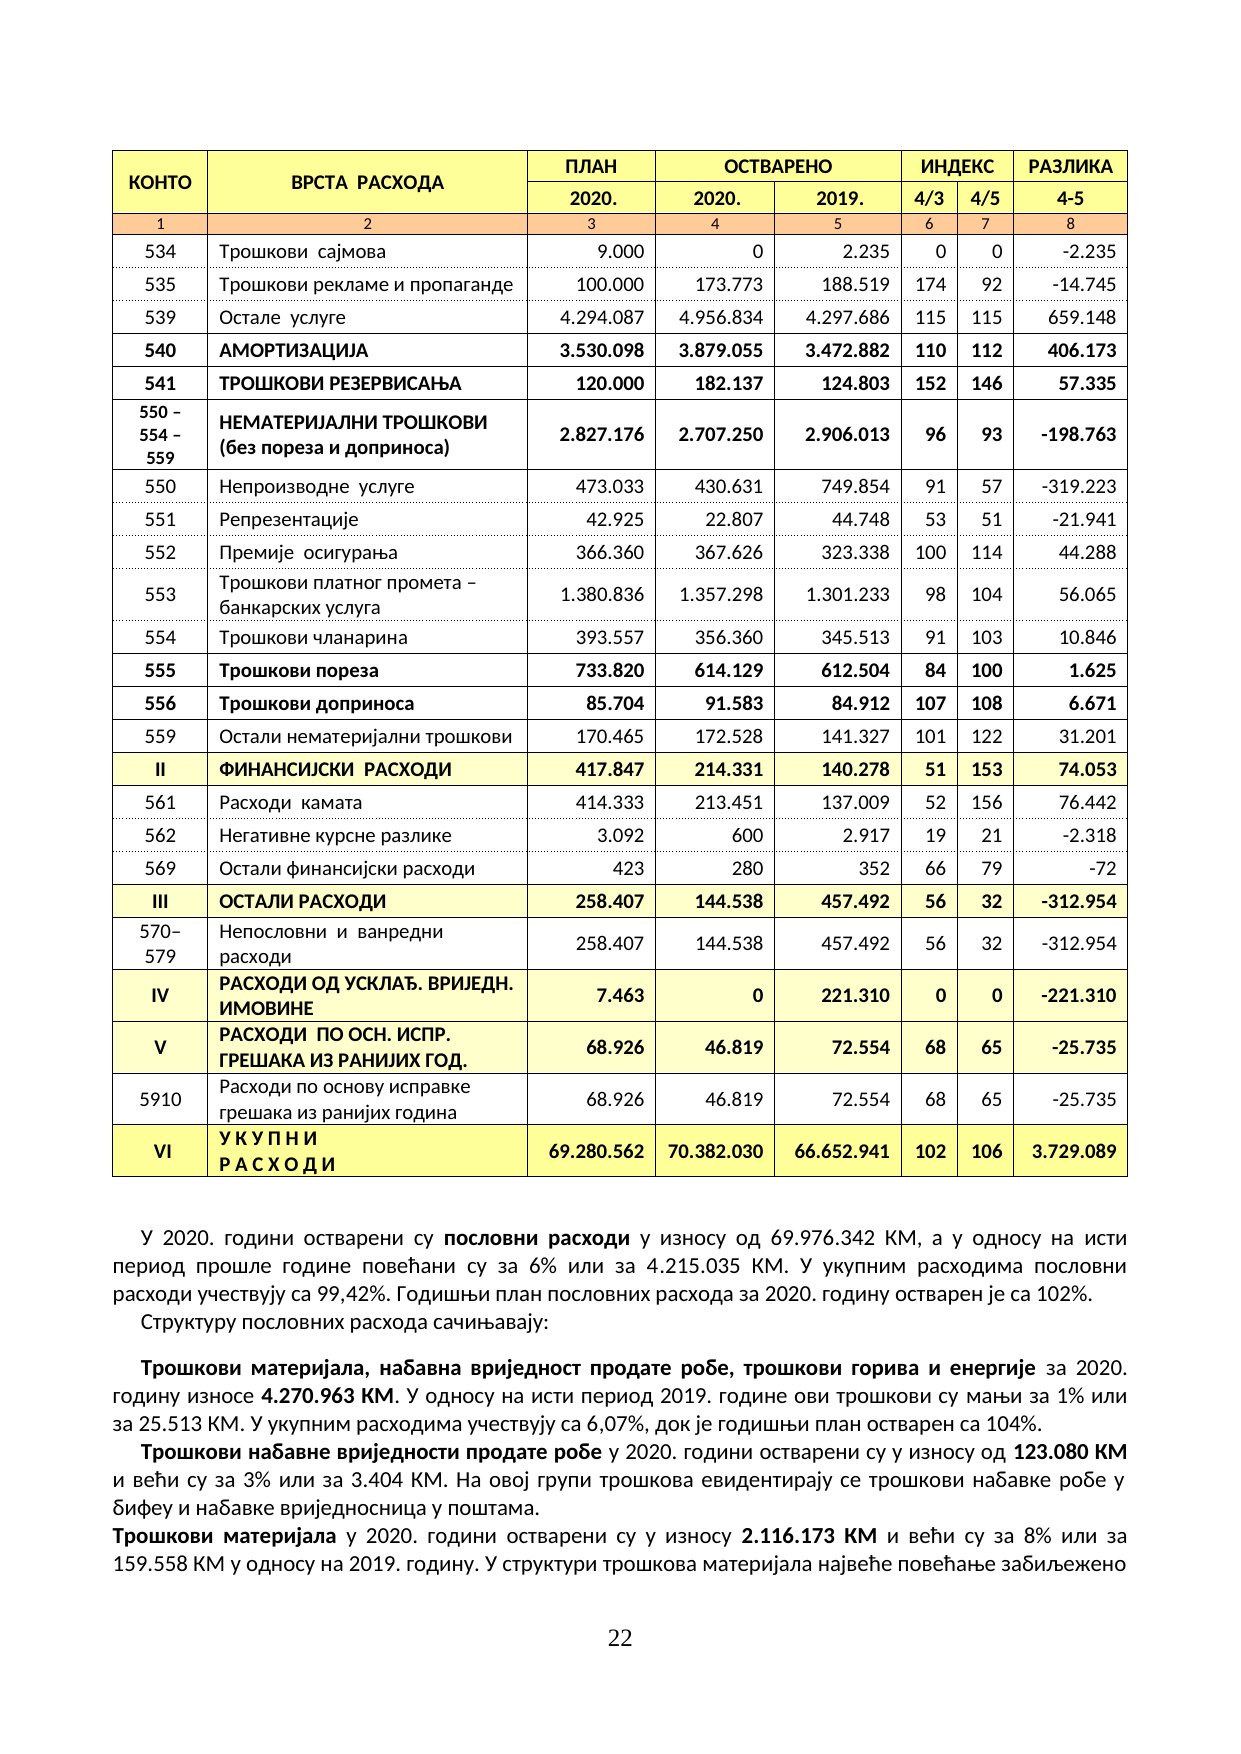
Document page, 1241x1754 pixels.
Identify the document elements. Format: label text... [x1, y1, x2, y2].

table_cell 46.819 [656, 1074, 774, 1124]
table_cell 659.148 [1014, 300, 1127, 333]
table_cell 367.626 [656, 535, 774, 568]
table_cell 559 [113, 720, 207, 752]
table_cell Премије осигурања [208, 535, 527, 568]
table_cell 2.235 [775, 235, 901, 267]
table_cell Трошкови рекламе и пропаганде [208, 267, 527, 300]
table_cell Трошкови чланарина [208, 620, 527, 653]
table_cell 173.773 [656, 267, 774, 300]
table_cell -25.735 [1014, 1022, 1127, 1072]
table_cell 553 [113, 568, 207, 620]
table_cell 110 [902, 334, 957, 366]
table_cell 2.917 [775, 818, 901, 851]
table_cell 430.631 [656, 470, 774, 502]
table_cell НЕМАТЕРИЈАЛНИ ТРОШКОВИ (без пореза и доприноса) [208, 400, 527, 469]
table_cell 141.327 [775, 720, 901, 752]
table_cell 91 [902, 470, 957, 502]
table_cell 4/3 [902, 182, 957, 212]
table_cell 100.000 [528, 267, 655, 300]
table_cell 0 [656, 235, 774, 267]
text У 2020. години остварени су пословни расходи у износу од 69.976.342 КМ, а у односу на исти период прошле године повећани су за 6% или за 4.215.035 КМ. У укупним расходима пословни расходи учествују са 99,42%. Годишњи план пословних расхода за 2020. годину остварен је са 102%. [112, 1223, 1128, 1307]
table_cell -312.954 [1014, 885, 1127, 917]
table_cell 68 [902, 1022, 957, 1072]
table_cell 96 [902, 400, 957, 469]
table_cell 614.129 [656, 654, 774, 686]
table_cell 0 [958, 235, 1013, 267]
table_cell 172.528 [656, 720, 774, 752]
table_cell ТРОШКОВИ РЕЗЕРВИСАЊА [208, 367, 527, 399]
table_cell 104 [958, 568, 1013, 620]
table_cell 551 [113, 502, 207, 535]
table_cell 76.442 [1014, 786, 1127, 818]
table_cell 124.803 [775, 367, 901, 399]
table_cell 554 [113, 620, 207, 653]
table_cell 57 [958, 470, 1013, 502]
table_cell 91 [902, 620, 957, 653]
table_cell 733.820 [528, 654, 655, 686]
table_header ОСТВАРЕНО [656, 151, 901, 181]
table_cell 8 [1014, 214, 1127, 234]
table_header ИНДЕКС [902, 151, 1013, 181]
table_cell 9.000 [528, 235, 655, 267]
table_cell 6.671 [1014, 687, 1127, 719]
table_cell 2 [208, 214, 527, 234]
table_cell 556 [113, 687, 207, 719]
table_cell Репрезентације [208, 502, 527, 535]
table_cell 66.652.941 [775, 1125, 901, 1176]
table_cell 540 [113, 334, 207, 366]
table_cell -319.223 [1014, 470, 1127, 502]
table_cell 174 [902, 267, 957, 300]
table_cell 98 [902, 568, 957, 620]
table_cell 101 [902, 720, 957, 752]
table_cell 72.554 [775, 1022, 901, 1072]
table_cell Расходи по основу исправке грешака из ранијих година [208, 1074, 527, 1124]
table_cell 2.707.250 [656, 400, 774, 469]
table_cell ФИНАНСИЈСКИ РАСХОДИ [208, 753, 527, 785]
table_cell 31.201 [1014, 720, 1127, 752]
table_cell -2.318 [1014, 818, 1127, 851]
table_cell 2019. [775, 182, 901, 212]
table_cell 106 [958, 1125, 1013, 1176]
table_cell 4.956.834 [656, 300, 774, 333]
table_cell 122 [958, 720, 1013, 752]
table_header КОНТО [113, 151, 207, 212]
table_cell 92 [958, 267, 1013, 300]
table_cell 32 [958, 885, 1013, 917]
table_cell 414.333 [528, 786, 655, 818]
table_cell V [113, 1022, 207, 1072]
table_cell 72.554 [775, 1074, 901, 1124]
table_cell 258.407 [528, 885, 655, 917]
table_cell 569 [113, 851, 207, 884]
table_cell -14.745 [1014, 267, 1127, 300]
table_header ПЛАН [528, 151, 655, 181]
table_cell 0 [902, 970, 957, 1021]
table_cell -198.763 [1014, 400, 1127, 469]
table_cell 107 [902, 687, 957, 719]
table_cell 68.926 [528, 1074, 655, 1124]
table_cell Трошкови доприноса [208, 687, 527, 719]
table_cell 539 [113, 300, 207, 333]
table_cell 417.847 [528, 753, 655, 785]
table_cell 140.278 [775, 753, 901, 785]
table_cell Трошкови платног промета – банкарских услуга [208, 568, 527, 620]
table_cell 84 [902, 654, 957, 686]
table_cell 114 [958, 535, 1013, 568]
table_cell 112 [958, 334, 1013, 366]
table_cell 152 [902, 367, 957, 399]
table_cell 146 [958, 367, 1013, 399]
table_cell 21 [958, 818, 1013, 851]
table_cell 3 [528, 214, 655, 234]
table_cell 2020. [656, 182, 774, 212]
table_cell 182.137 [656, 367, 774, 399]
table_cell 79 [958, 851, 1013, 884]
table_cell 120.000 [528, 367, 655, 399]
table_cell 0 [958, 970, 1013, 1021]
table_cell 65 [958, 1022, 1013, 1072]
table_cell 153 [958, 753, 1013, 785]
table_cell -25.735 [1014, 1074, 1127, 1124]
table_cell 170.465 [528, 720, 655, 752]
table_cell 102 [902, 1125, 957, 1176]
table_cell 4 [656, 214, 774, 234]
table_cell 541 [113, 367, 207, 399]
table_cell 4-5 [1014, 182, 1127, 212]
table_cell 144.538 [656, 885, 774, 917]
table_cell 1.380.836 [528, 568, 655, 620]
table_cell 5910 [113, 1074, 207, 1124]
table_cell 3.879.055 [656, 334, 774, 366]
table_cell Непословни и ванредни расходи [208, 918, 527, 969]
table_cell III [113, 885, 207, 917]
table_cell 68 [902, 1074, 957, 1124]
table_cell 74.053 [1014, 753, 1127, 785]
table_cell 535 [113, 267, 207, 300]
table_cell 221.310 [775, 970, 901, 1021]
table_cell 137.009 [775, 786, 901, 818]
table_cell 345.513 [775, 620, 901, 653]
table_cell 5 [775, 214, 901, 234]
table_cell Трошкови сајмова [208, 235, 527, 267]
table_cell 1.625 [1014, 654, 1127, 686]
table_cell 19 [902, 818, 957, 851]
table_cell 562 [113, 818, 207, 851]
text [112, 1521, 1128, 1577]
text Структуру пословних расхода сачињавају: [112, 1307, 1128, 1335]
table_cell 2020. [528, 182, 655, 212]
table_cell 406.173 [1014, 334, 1127, 366]
table_cell 69.280.562 [528, 1125, 655, 1176]
table_cell 612.504 [775, 654, 901, 686]
table_cell 534 [113, 235, 207, 267]
table_cell 10.846 [1014, 620, 1127, 653]
table_cell Остали нематеријални трошкови [208, 720, 527, 752]
table_cell РАСХОДИ ПО ОСН. ИСПР. ГРЕШАКА ИЗ РАНИЈИХ ГОД. [208, 1022, 527, 1072]
table_cell 108 [958, 687, 1013, 719]
table_cell 1.301.233 [775, 568, 901, 620]
table_cell -312.954 [1014, 918, 1127, 969]
table_cell У К У П Н И Р А С Х О Д И [208, 1125, 527, 1176]
table_cell 4/5 [958, 182, 1013, 212]
table_cell 280 [656, 851, 774, 884]
table_cell 44.288 [1014, 535, 1127, 568]
table_cell 366.360 [528, 535, 655, 568]
table_cell ОСТАЛИ РАСХОДИ [208, 885, 527, 917]
table_cell -2.235 [1014, 235, 1127, 267]
table_cell 144.538 [656, 918, 774, 969]
table_header ВРСТА РАСХОДА [208, 151, 527, 212]
table_cell 2.827.176 [528, 400, 655, 469]
table_cell 749.854 [775, 470, 901, 502]
table_cell 1.357.298 [656, 568, 774, 620]
table_cell 550 – 554 – 559 [113, 400, 207, 469]
text Трошкови материјала, набавна вриједност продате робе, трошкови горива и енергије за 2020. годину износе 4.270.963 КМ. У односу на исти период 2019. године ови трошкови су мањи за 1% или за 25.513 КМ. У укупним расходима учествују са 6,07%, док је годишњи план остварен са 104%. [112, 1353, 1128, 1437]
table_cell 7 [958, 214, 1013, 234]
table_cell 57.335 [1014, 367, 1127, 399]
table_cell 352 [775, 851, 901, 884]
table_cell 356.360 [656, 620, 774, 653]
table_cell 3.729.089 [1014, 1125, 1127, 1176]
table_cell 570–579 [113, 918, 207, 969]
text Трошкови набавне вриједности продате робе у 2020. години остварени су у износу од 123.080 КМ и већи су за 3% или за 3.404 КМ. На овој групи трошкова евидентирају се трошкови набавке робе у бифеу и набавке вриједносница у поштама. [112, 1437, 1128, 1521]
table_cell Остале услуге [208, 300, 527, 333]
table_cell 46.819 [656, 1022, 774, 1072]
table_cell Непроизводне услуге [208, 470, 527, 502]
table_cell 84.912 [775, 687, 901, 719]
table_cell 552 [113, 535, 207, 568]
table_cell 44.748 [775, 502, 901, 535]
table_cell 214.331 [656, 753, 774, 785]
table_cell 393.557 [528, 620, 655, 653]
table_cell 22.807 [656, 502, 774, 535]
table_cell -21.941 [1014, 502, 1127, 535]
table_cell 53 [902, 502, 957, 535]
table_cell РАСХОДИ ОД УСКЛАЂ. ВРИЈЕДН. ИМОВИНЕ [208, 970, 527, 1021]
table_cell 66 [902, 851, 957, 884]
table_cell 7.463 [528, 970, 655, 1021]
table_cell 2.906.013 [775, 400, 901, 469]
table_cell 550 [113, 470, 207, 502]
table_cell 103 [958, 620, 1013, 653]
table_cell -221.310 [1014, 970, 1127, 1021]
table_cell 68.926 [528, 1022, 655, 1072]
table_cell 473.033 [528, 470, 655, 502]
table_cell 51 [902, 753, 957, 785]
table_cell 65 [958, 1074, 1013, 1124]
table_cell 555 [113, 654, 207, 686]
table_cell Негативне курсне разлике [208, 818, 527, 851]
table_cell 52 [902, 786, 957, 818]
table_cell 56 [902, 918, 957, 969]
table_cell 115 [902, 300, 957, 333]
table_cell 4.297.686 [775, 300, 901, 333]
table_cell 213.451 [656, 786, 774, 818]
table_cell 115 [958, 300, 1013, 333]
table_cell Остали финансијски расходи [208, 851, 527, 884]
table_cell 156 [958, 786, 1013, 818]
table_cell 4.294.087 [528, 300, 655, 333]
table_cell 56 [902, 885, 957, 917]
table_cell 93 [958, 400, 1013, 469]
table_cell 42.925 [528, 502, 655, 535]
table_cell 457.492 [775, 918, 901, 969]
table_cell 6 [902, 214, 957, 234]
table_cell 561 [113, 786, 207, 818]
table_cell II [113, 753, 207, 785]
table_cell 0 [902, 235, 957, 267]
table_cell 3.472.882 [775, 334, 901, 366]
table_cell 91.583 [656, 687, 774, 719]
table_cell 51 [958, 502, 1013, 535]
table_cell 600 [656, 818, 774, 851]
table_cell 32 [958, 918, 1013, 969]
table_cell 0 [656, 970, 774, 1021]
table_cell 100 [902, 535, 957, 568]
table_cell -72 [1014, 851, 1127, 884]
table_cell 258.407 [528, 918, 655, 969]
table_cell 3.092 [528, 818, 655, 851]
table_cell АМОРТИЗАЦИЈА [208, 334, 527, 366]
table_cell 85.704 [528, 687, 655, 719]
table_cell 56.065 [1014, 568, 1127, 620]
table_cell 188.519 [775, 267, 901, 300]
table_cell VI [113, 1125, 207, 1176]
table_cell 100 [958, 654, 1013, 686]
table_header РАЗЛИКА [1014, 151, 1127, 181]
table_cell Трошкови пореза [208, 654, 527, 686]
table_cell Расходи камата [208, 786, 527, 818]
table_cell IV [113, 970, 207, 1021]
table_cell 423 [528, 851, 655, 884]
table_cell 1 [113, 214, 207, 234]
table_cell 323.338 [775, 535, 901, 568]
table_cell 3.530.098 [528, 334, 655, 366]
table_cell 70.382.030 [656, 1125, 774, 1176]
table_cell 457.492 [775, 885, 901, 917]
